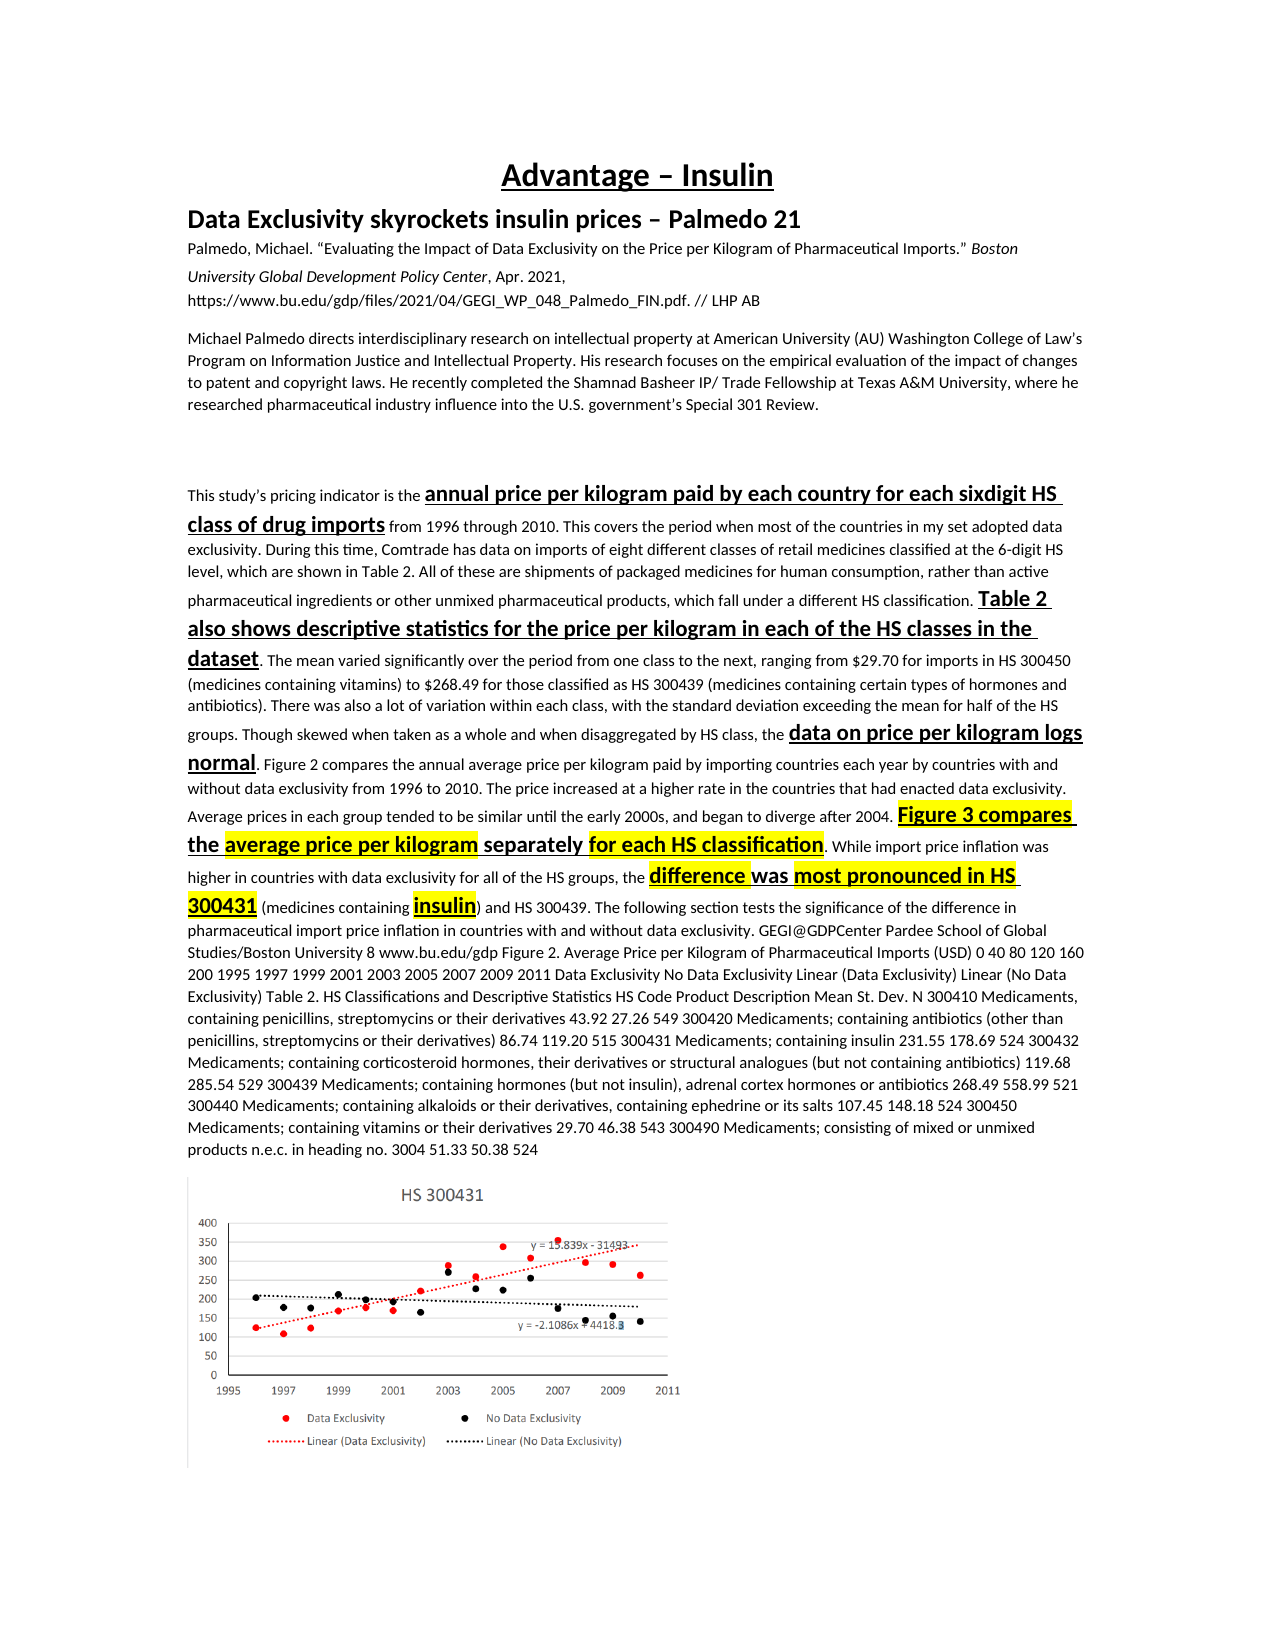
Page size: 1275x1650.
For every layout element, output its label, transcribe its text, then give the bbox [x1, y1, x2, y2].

picture [187, 1177, 690, 1468]
text Palmedo, Michael. “Evaluating the Impact of Data Exclusivity on the Price per Kilogram of Pharmaceutical Imports.” Boston University Global Development Policy Center, Apr. 2021, https://www.bu.edu/gdp/files/2021/04/GEGI_WP_048_Palmedo_FIN.pdf. // LHP AB [187, 238, 1087, 310]
subtitle Data Exclusivity skyrockets insulin prices – Palmedo 21 [187, 202, 1087, 235]
subtitle Advantage – Insulin [187, 154, 1087, 195]
text This study’s pricing indicator is the annual price per kilogram paid by each country for each sixdigit HS class of drug imports from 1996 through 2010. This covers the period when most of the countries in my set adopted data exclusivity. During this time, Comtrade has data on imports of eight different classes of retail medicines classified at the 6-digit HS level, which are shown in Table 2. All of these are shipments of packaged medicines for human consumption, rather than active pharmaceutical ingredients or other unmixed pharmaceutical products, which fall under a different HS classification. Table 2 also shows descriptive statistics for the price per kilogram in each of the HS classes in the dataset. The mean varied significantly over the period from one class to the next, ranging from $29.70 for imports in HS 300450 (medicines containing vitamins) to $268.49 for those classified as HS 300439 (medicines containing certain types of hormones and antibiotics). There was also a lot of variation within each class, with the standard deviation exceeding the mean for half of the HS groups. Though skewed when taken as a whole and when disaggregated by HS class, the data on price per kilogram logs normal. Figure 2 compares the annual average price per kilogram paid by importing countries each year by countries with and without data exclusivity from 1996 to 2010. The price increased at a higher rate in the countries that had enacted data exclusivity. Average prices in each group tended to be similar until the early 2000s, and began to diverge after 2004. Figure 3 compares the average price per kilogram separately for each HS classification. While import price inflation was higher in countries with data exclusivity for all of the HS groups, the difference was most pronounced in HS 300431 (medicines containing insulin) and HS 300439. The following section tests the significance of the difference in pharmaceutical import price inflation in countries with and without data exclusivity. GEGI@GDPCenter Pardee School of Global Studies/Boston University 8 www.bu.edu/gdp Figure 2. Average Price per Kilogram of Pharmaceutical Imports (USD) 0 40 80 120 160 200 1995 1997 1999 2001 2003 2005 2007 2009 2011 Data Exclusivity No Data Exclusivity Linear (Data Exclusivity) Linear (No Data Exclusivity) Table 2. HS Classifications and Descriptive Statistics HS Code Product Description Mean St. Dev. N 300410 Medicaments, containing penicillins, streptomycins or their derivatives 43.92 27.26 549 300420 Medicaments; containing antibiotics (other than penicillins, streptomycins or their derivatives) 86.74 119.20 515 300431 Medicaments; containing insulin 231.55 178.69 524 300432 Medicaments; containing corticosteroid hormones, their derivatives or structural analogues (but not containing antibiotics) 119.68 285.54 529 300439 Medicaments; containing hormones (but not insulin), adrenal cortex hormones or antibiotics 268.49 558.99 521 300440 Medicaments; containing alkaloids or their derivatives, containing ephedrine or its salts 107.45 148.18 524 300450 Medicaments; containing vitamins or their derivatives 29.70 46.38 543 300490 Medicaments; consisting of mixed or unmixed products n.e.c. in heading no. 3004 51.33 50.38 524 [187, 479, 1087, 1160]
text Michael Palmedo directs interdisciplinary research on intellectual property at American University (AU) Washington College of Law’s Program on Information Justice and Intellectual Property. His research focuses on the empirical evaluation of the impact of changes to patent and copyright laws. He recently completed the Shamnad Basheer IP/ Trade Fellowship at Texas A&M University, where he researched pharmaceutical industry influence into the U.S. government’s Special 301 Review. [187, 328, 1087, 414]
